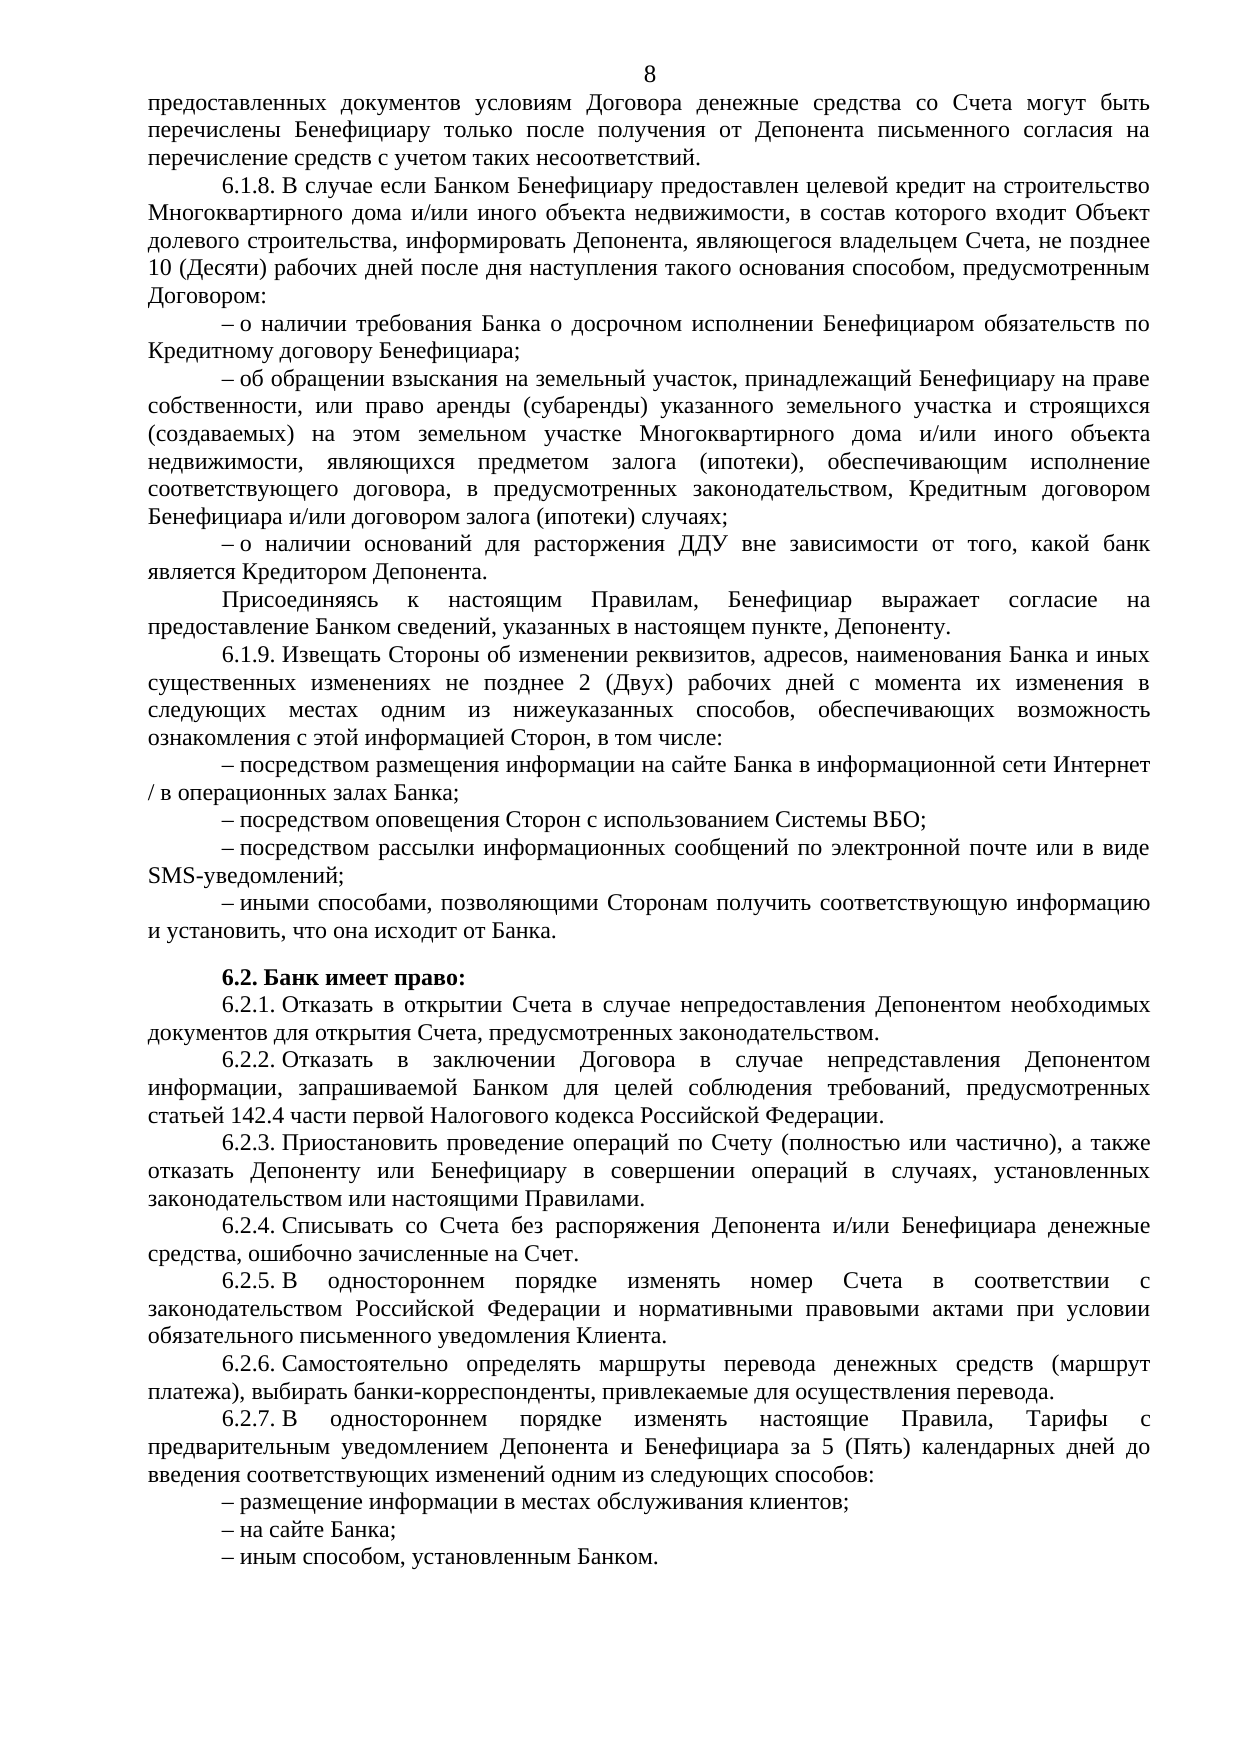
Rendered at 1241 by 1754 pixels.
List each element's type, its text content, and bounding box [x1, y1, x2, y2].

list – иными способами, позволяющими Сторонам получить соответствующую информацию и установить, что она исходит от Банка. [148, 888, 1152, 943]
text – о наличии оснований для расторжения ДДУ вне зависимости от того, какой банк является Кредитором Депонента. [148, 529, 1152, 585]
list 6.2.1. Отказать в открытии Счета в случае непредоставления Депонентом необходимых документов для открытия Счета, предусмотренных законодательством. [148, 990, 1152, 1046]
list 6.2.2. Отказать в заключении Договора в случае непредставления Депонентом информации, запрашиваемой Банком для целей соблюдения требований, предусмотренных статьей 142.4 части первой Налогового кодекса Российской Федерации. [148, 1046, 1152, 1128]
list 6.1.9. Извещать Стороны об изменении реквизитов, адресов, наименования Банка и иных существенных изменениях не позднее 2 (Двух) рабочих дней с момента их изменения в следующих местах одним из нижеуказанных способов, обеспечивающих возможность ознакомления с этой информацией Сторон, в том числе: [148, 640, 1152, 750]
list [148, 88, 1152, 171]
list 6.2.6. Самостоятельно определять маршруты перевода денежных средств (маршрут платежа), выбирать банки-корреспонденты, привлекаемые для осуществления перевода. [148, 1349, 1152, 1404]
list – на сайте Банка; [148, 1515, 1152, 1542]
text Присоединяясь к настоящим Правилам, Бенефициар выражает согласие на предоставление Банком сведений, указанных в настоящем пункте, Депоненту. [148, 585, 1152, 640]
list 6.2.3. Приостановить проведение операций по Счету (полностью или частично), а также отказать Депоненту или Бенефициару в совершении операций в случаях, установленных законодательством или настоящими Правилами. [148, 1128, 1152, 1211]
list 6.2.5. В одностороннем порядке изменять номер Счета в соответствии с законодательством Российской Федерации и нормативными правовыми актами при условии обязательного письменного уведомления Клиента. [148, 1266, 1152, 1349]
text 6.2. Банк имеет право: [148, 963, 1152, 990]
list – о наличии требования Банка о досрочном исполнении Бенефициаром обязательств по Кредитному договору Бенефициара; [148, 309, 1152, 364]
list – посредством оповещения Сторон с использованием Системы ВБО; [148, 806, 1152, 833]
list – иным способом, установленным Банком. [148, 1542, 1152, 1570]
list – посредством рассылки информационных сообщений по электронной почте или в виде SMS-уведомлений; [148, 833, 1152, 888]
list 6.1.8. В случае если Банком Бенефициару предоставлен целевой кредит на строительство Многоквартирного дома и/или иного объекта недвижимости, в состав которого входит Объект долевого строительства, информировать Депонента, являющегося владельцем Счета, не позднее 10 (Десяти) рабочих дней после дня наступления такого основания способом, предусмотренным Договором: [148, 171, 1152, 309]
list 6.2.4. Списывать со Счета без распоряжения Депонента и/или Бенефициара денежные средства, ошибочно зачисленные на Счет. [148, 1211, 1152, 1266]
text – об обращении взыскания на земельный участок, принадлежащий Бенефициару на праве собственности, или право аренды (субаренды) указанного земельного участка и строящихся (создаваемых) на этом земельном участке Многоквартирного дома и/или иного объекта недвижимости, являющихся предметом залога (ипотеки), обеспечивающим исполнение соответствующего договора, в предусмотренных законодательством, Кредитным договором Бенефициара и/или договором залога (ипотеки) случаях; [148, 364, 1152, 529]
list – посредством размещения информации на сайте Банка в информационной сети Интернет / в операционных залах Банка; [148, 750, 1152, 806]
list – размещение информации в местах обслуживания клиентов; [148, 1487, 1152, 1515]
list 6.2.7. В одностороннем порядке изменять настоящие Правила, Тарифы с предварительным уведомлением Депонента и Бенефициара за 5 (Пять) календарных дней до введения соответствующих изменений одним из следующих способов: [148, 1404, 1152, 1487]
